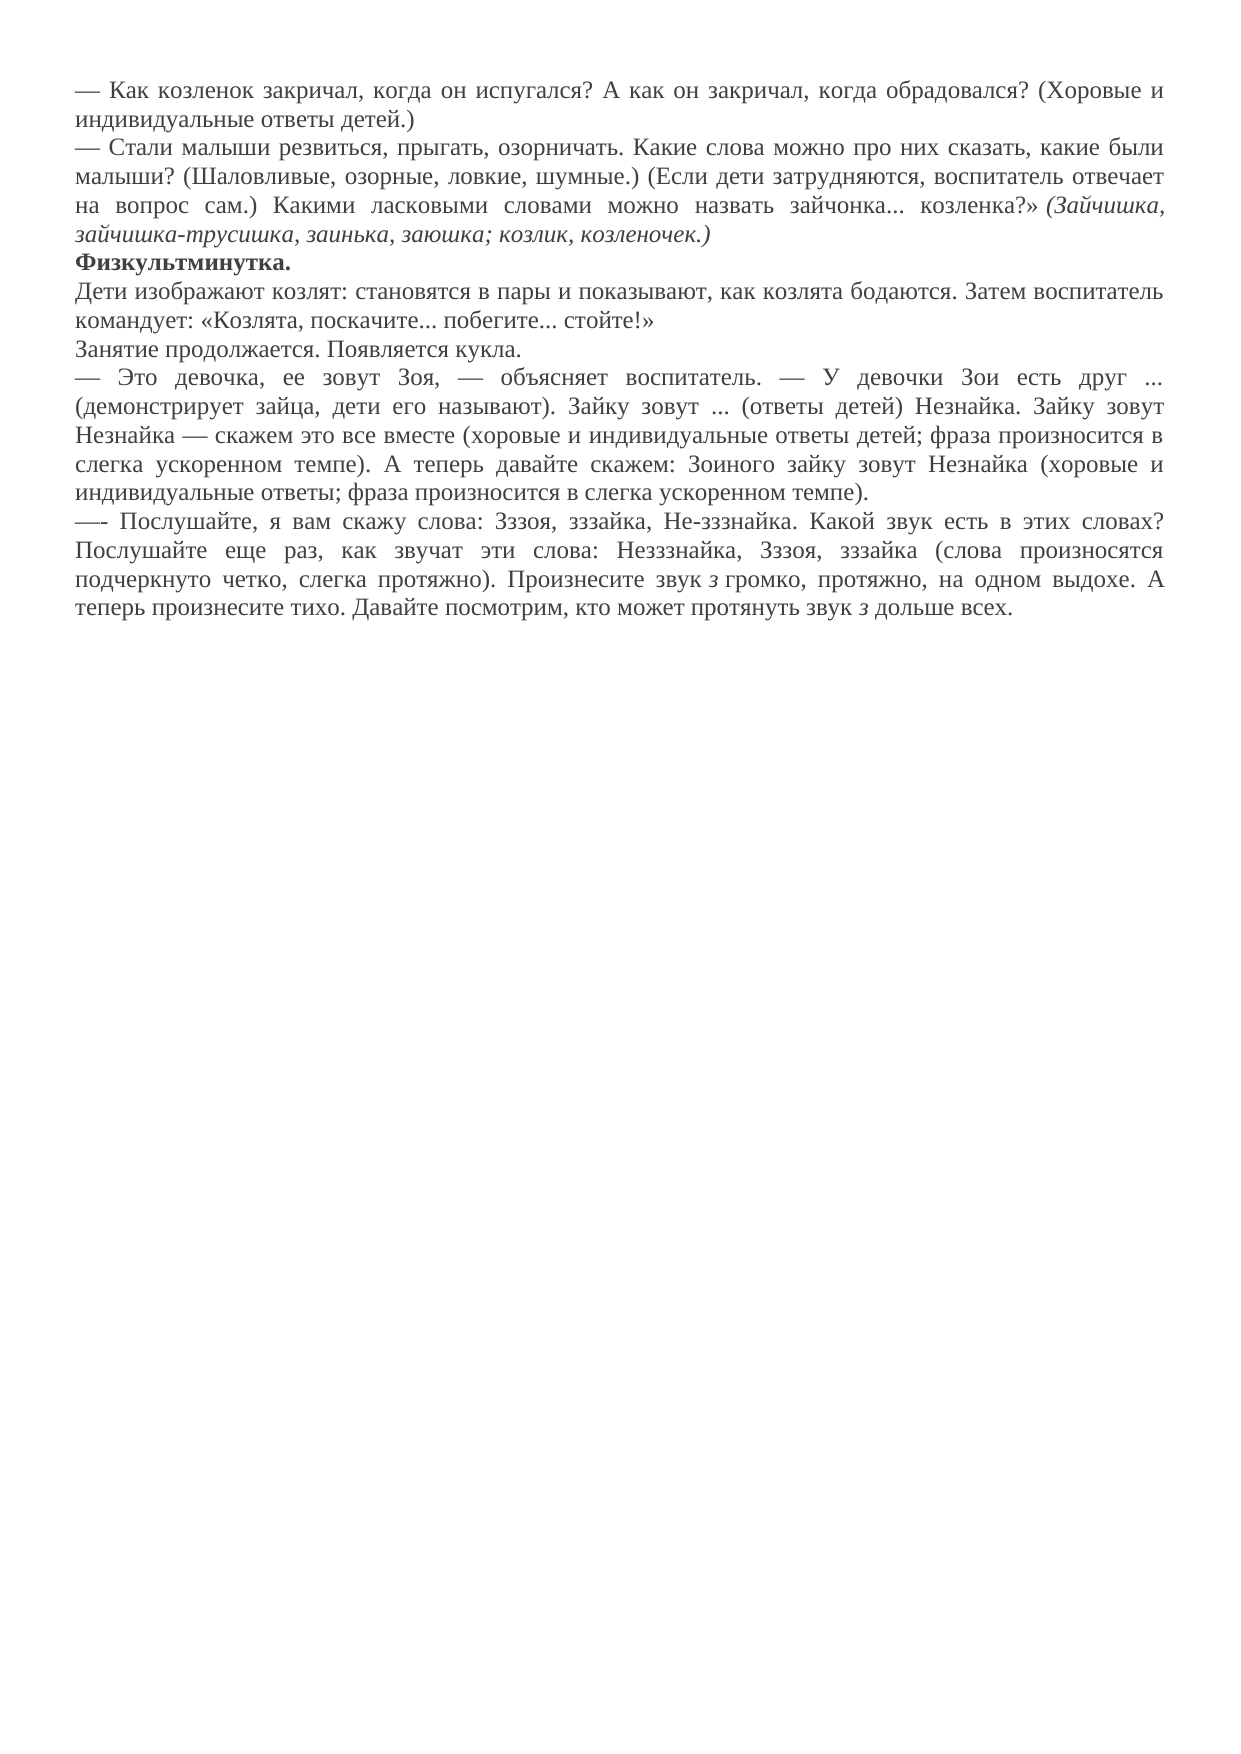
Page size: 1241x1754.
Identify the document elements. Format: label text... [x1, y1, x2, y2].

text — Это девочка, ее зовут Зоя, — объясняет воспитатель. — У девочки Зои есть друг ... (демонстрирует зайца, дети его называют). Зайку зовут ... (ответы детей) Незнайка. Зайку зовут Незнайка — скажем это все вместе (хоровые и индивидуальные ответы детей; фраза произносится в слегка ускоренном темпе). А теперь давайте скажем: Зоиного зайку зовут Незнайка (хоровые и индивидуальные ответы; фраза произносится в слегка ускоренном темпе). [75, 362, 1165, 506]
text Дети изображают козлят: становятся в пары и показывают, как козлята бодаются. Затем воспитатель командует: «Козлята, поскачите... побегите... стойте!» [75, 276, 1165, 334]
text Занятие продолжается. Появляется кукла. [75, 334, 1165, 362]
text Физкультминутка. [75, 247, 1165, 276]
text —- Послушайте, я вам скажу слова: Зззоя, зззайка, Не-зззнайка. Какой звук есть в этих словах? Послушайте еще раз, как звучат эти слова: Незззнайка, Зззоя, зззайка (слова произносятся подчеркнуто четко, слегка протяжно). Произнесите звук з громко, протяжно, на одном выдохе. А теперь произнесите тихо. Давайте посмотрим, кто может протянуть звук з дольше всех. [75, 506, 1165, 621]
text — Стали малыши резвиться, прыгать, озорничать. Какие слова можно про них сказать, какие были малыши? (Шаловливые, озорные, ловкие, шумные.) (Если дети затрудняются, воспитатель отвечает на вопрос сам.) Какими ласковыми словами можно назвать зайчонка... козленка?» (Зайчишка, зайчишка-трусишка, заинька, заюшка; козлик, козленочек.) [75, 132, 1165, 247]
text — Как козленок закричал, когда он испугался? А как он закричал, когда обрадовался? (Хоровые и индивидуальные ответы детей.) [75, 75, 1165, 132]
